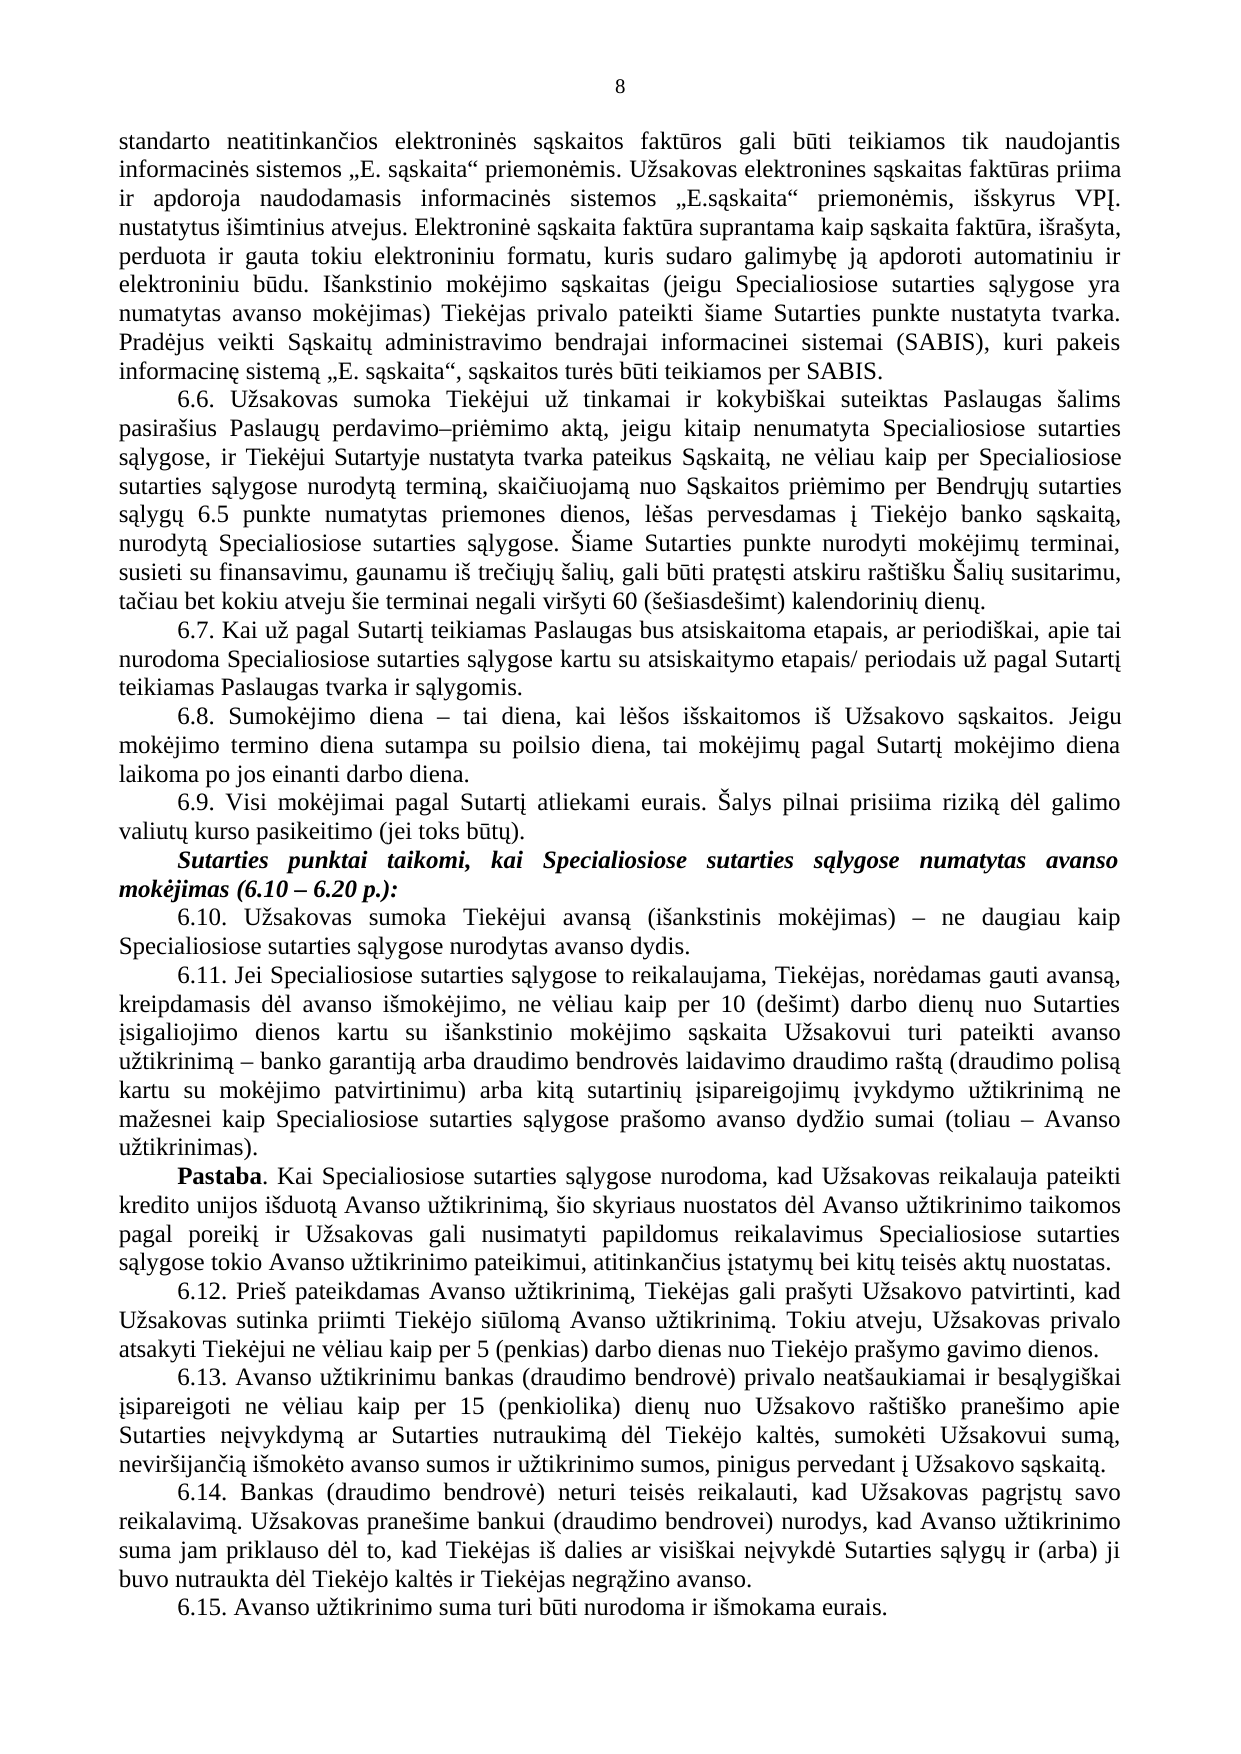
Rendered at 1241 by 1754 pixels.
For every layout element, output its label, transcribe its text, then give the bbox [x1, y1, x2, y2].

text 6.12. Prieš pateikdamas Avanso užtikrinimą, Tiekėjas gali prašyti Užsakovo patvirtinti, kad Užsakovas sutinka priimti Tiekėjo siūlomą Avanso užtikrinimą. Tokiu atveju, Užsakovas privalo atsakyti Tiekėjui ne vėliau kaip per 5 (penkias) darbo dienas nuo Tiekėjo prašymo gavimo dienos. [118, 1276, 1122, 1362]
text 6.13. Avanso užtikrinimu bankas (draudimo bendrovė) privalo neatšaukiamai ir besąlygiškai įsipareigoti ne vėliau kaip per 15 (penkiolika) dienų nuo Užsakovo raštiško pranešimo apie Sutarties neįvykdymą ar Sutarties nutraukimą dėl Tiekėjo kaltės, sumokėti Užsakovui sumą, neviršijančią išmokėto avanso sumos ir užtikrinimo sumos, pinigus pervedant į Užsakovo sąskaitą. [118, 1362, 1122, 1477]
text 6.15. Avanso užtikrinimo suma turi būti nurodoma ir išmokama eurais. [118, 1592, 1122, 1621]
text Sutarties punktai taikomi, kai Specialiosiose sutarties sąlygose numatytas avanso mokėjimas (6.10 – 6.20 p.): [118, 845, 1122, 902]
text 6.7. Kai už pagal Sutartį teikiamas Paslaugas bus atsiskaitoma etapais, ar periodiškai, apie tai nurodoma Specialiosiose sutarties sąlygose kartu su atsiskaitymo etapais/ periodais už pagal Sutartį teikiamas Paslaugas tvarka ir sąlygomis. [118, 615, 1122, 701]
text 6.8. Sumokėjimo diena – tai diena, kai lėšos išskaitomos iš Užsakovo sąskaitos. Jeigu mokėjimo termino diena sutampa su poilsio diena, tai mokėjimų pagal Sutartį mokėjimo diena laikoma po jos einanti darbo diena. [118, 701, 1122, 787]
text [118, 126, 1122, 384]
text 6.6. Užsakovas sumoka Tiekėjui už tinkamai ir kokybiškai suteiktas Paslaugas šalims pasirašius Paslaugų perdavimo–priėmimo aktą, jeigu kitaip nenumatyta Specialiosiose sutarties sąlygose, ir Tiekėjui Sutartyje nustatyta tvarka pateikus Sąskaitą, ne vėliau kaip per Specialiosiose sutarties sąlygose nurodytą terminą, skaičiuojamą nuo Sąskaitos priėmimo per Bendrųjų sutarties sąlygų 6.5 punkte numatytas priemones dienos, lėšas pervesdamas į Tiekėjo banko sąskaitą, nurodytą Specialiosiose sutarties sąlygose. Šiame Sutarties punkte nurodyti mokėjimų terminai, susieti su finansavimu, gaunamu iš trečiųjų šalių, gali būti pratęsti atskiru raštišku Šalių susitarimu, tačiau bet kokiu atveju šie terminai negali viršyti 60 (šešiasdešimt) kalendorinių dienų. [118, 384, 1122, 615]
text 6.14. Bankas (draudimo bendrovė) neturi teisės reikalauti, kad Užsakovas pagrįstų savo reikalavimą. Užsakovas pranešime bankui (draudimo bendrovei) nurodys, kad Avanso užtikrinimo suma jam priklauso dėl to, kad Tiekėjas iš dalies ar visiškai neįvykdė Sutarties sąlygų ir (arba) ji buvo nutraukta dėl Tiekėjo kaltės ir Tiekėjas negrąžino avanso. [118, 1477, 1122, 1592]
text Pastaba. Kai Specialiosiose sutarties sąlygose nurodoma, kad Užsakovas reikalauja pateikti kredito unijos išduotą Avanso užtikrinimą, šio skyriaus nuostatos dėl Avanso užtikrinimo taikomos pagal poreikį ir Užsakovas gali nusimatyti papildomus reikalavimus Specialiosiose sutarties sąlygose tokio Avanso užtikrinimo pateikimui, atitinkančius įstatymų bei kitų teisės aktų nuostatas. [118, 1161, 1122, 1276]
text 6.10. Užsakovas sumoka Tiekėjui avansą (išankstinis mokėjimas) – ne daugiau kaip Specialiosiose sutarties sąlygose nurodytas avanso dydis. [118, 902, 1122, 960]
text 6.9. Visi mokėjimai pagal Sutartį atliekami eurais. Šalys pilnai prisiima riziką dėl galimo valiutų kurso pasikeitimo (jei toks būtų). [118, 787, 1122, 845]
text 6.11. Jei Specialiosiose sutarties sąlygose to reikalaujama, Tiekėjas, norėdamas gauti avansą, kreipdamasis dėl avanso išmokėjimo, ne vėliau kaip per 10 (dešimt) darbo dienų nuo Sutarties įsigaliojimo dienos kartu su išankstinio mokėjimo sąskaita Užsakovui turi pateikti avanso užtikrinimą – banko garantiją arba draudimo bendrovės laidavimo draudimo raštą (draudimo polisą kartu su mokėjimo patvirtinimu) arba kitą sutartinių įsipareigojimų įvykdymo užtikrinimą ne mažesnei kaip Specialiosiose sutarties sąlygose prašomo avanso dydžio sumai (toliau – Avanso užtikrinimas). [118, 960, 1122, 1161]
